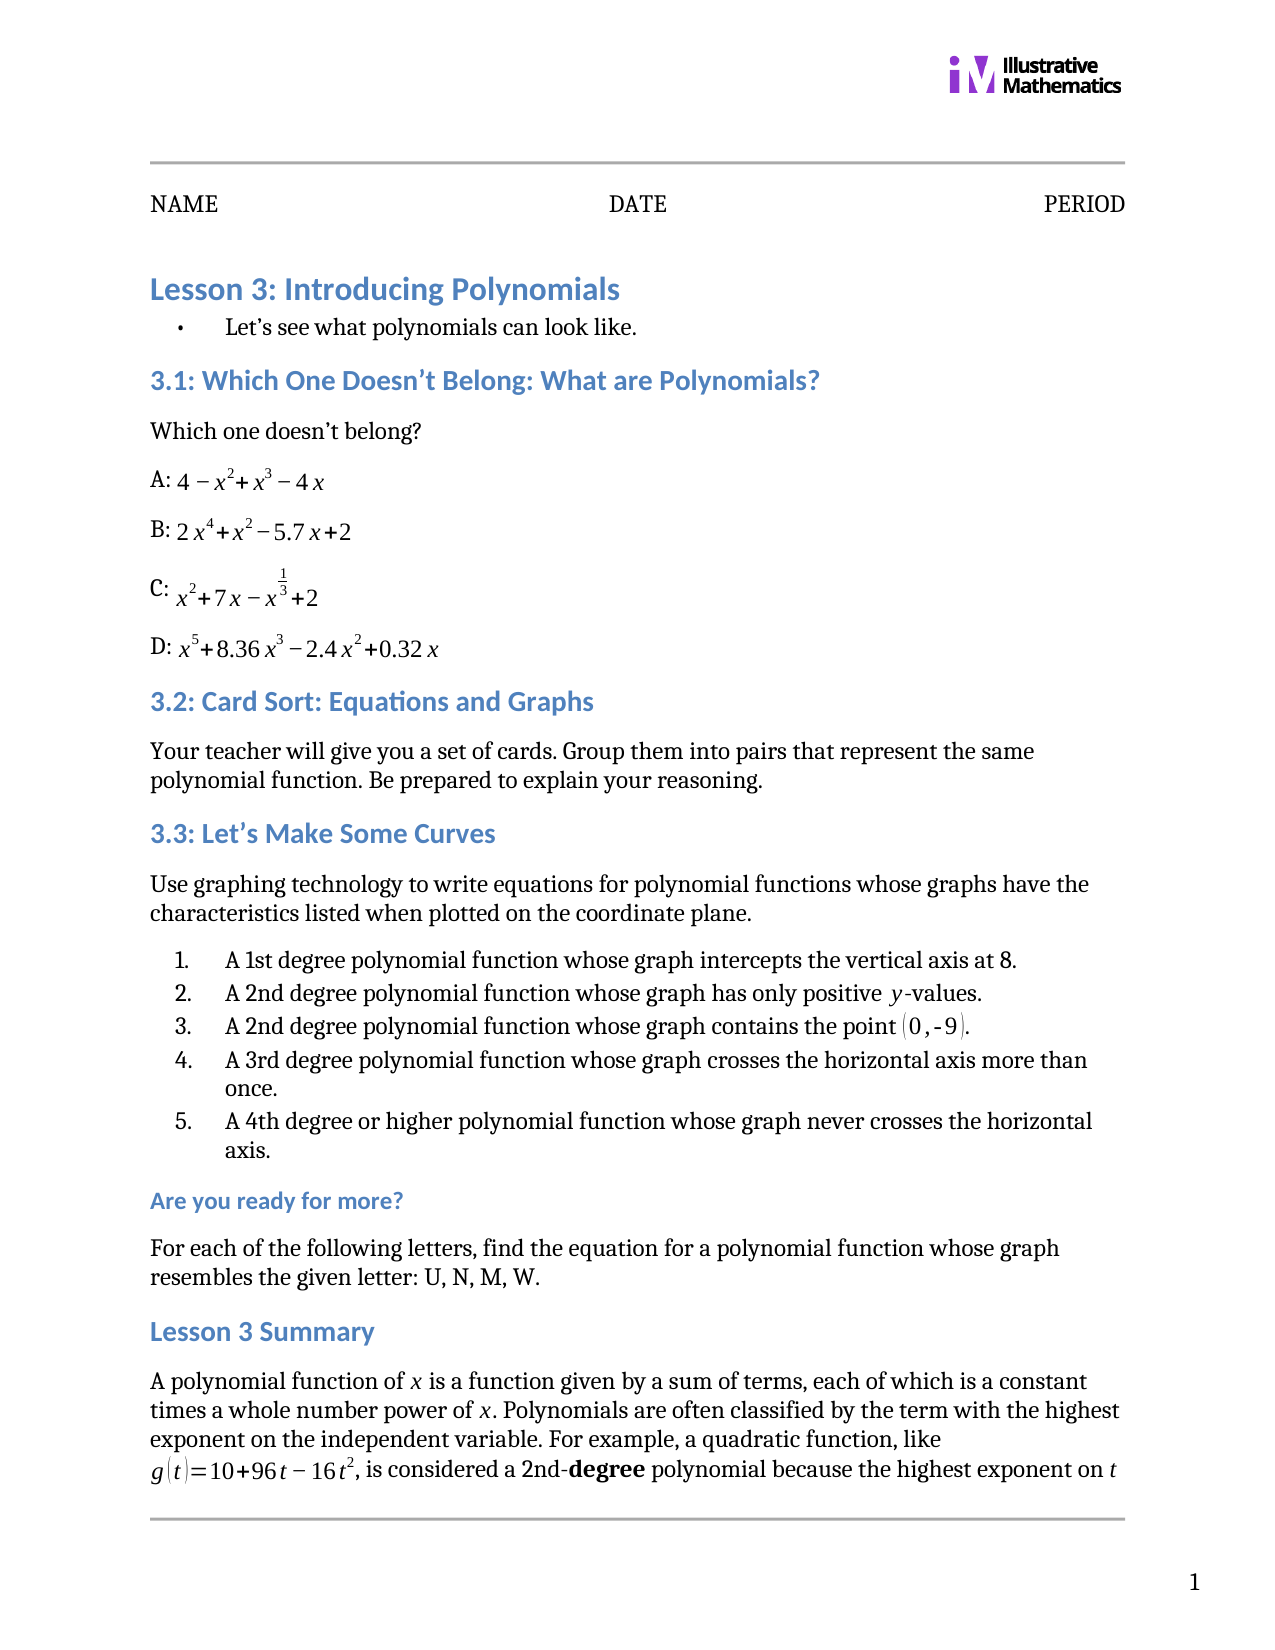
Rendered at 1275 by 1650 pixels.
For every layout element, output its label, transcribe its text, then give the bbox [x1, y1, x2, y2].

subtitle Lesson 3 Summary [150, 1313, 1125, 1348]
list A 1st degree polynomial function whose graph intercepts the vertical axis at 8. [175, 946, 1125, 975]
picture [949, 55, 1121, 93]
subtitle Lesson 3: Introducing Polynomials [150, 268, 1125, 309]
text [150, 1367, 1125, 1486]
text Your teacher will give you a set of cards. Group them into pairs that represent the same polynomial function. Be prepared to explain your reasoning. [150, 737, 1125, 795]
list A 3rd degree polynomial function whose graph crosses the horizontal axis more than once. [175, 1046, 1125, 1103]
list A 2nd degree polynomial function whose graph contains the point . [175, 1011, 1125, 1042]
subtitle 3.3: Let’s Make Some Curves [150, 816, 1125, 851]
text D: [150, 631, 1125, 662]
list A 2nd degree polynomial function whose graph has only positive -values. [175, 979, 1125, 1007]
text C: [150, 564, 1125, 612]
text For each of the following letters, find the equation for a polynomial function whose graph resembles the given letter: U, N, M, W. [150, 1234, 1125, 1292]
text Which one doesn’t belong? [150, 417, 1125, 446]
text A: [150, 464, 1125, 495]
text Use graphing technology to write equations for polynomial functions whose graphs have the characteristics listed when plotted on the coordinate plane. [150, 870, 1125, 927]
subtitle 3.1: Which One Doesn’t Belong: What are Polynomials? [150, 362, 1125, 398]
list Let’s see what polynomials can look like. [175, 313, 1125, 342]
subtitle 3.2: Card Sort: Equations and Graphs [150, 683, 1125, 718]
text B: [150, 514, 1125, 545]
list A 4th degree or higher polynomial function whose graph never crosses the horizontal axis. [175, 1107, 1125, 1164]
subtitle Are you ready for more? [150, 1185, 1125, 1216]
